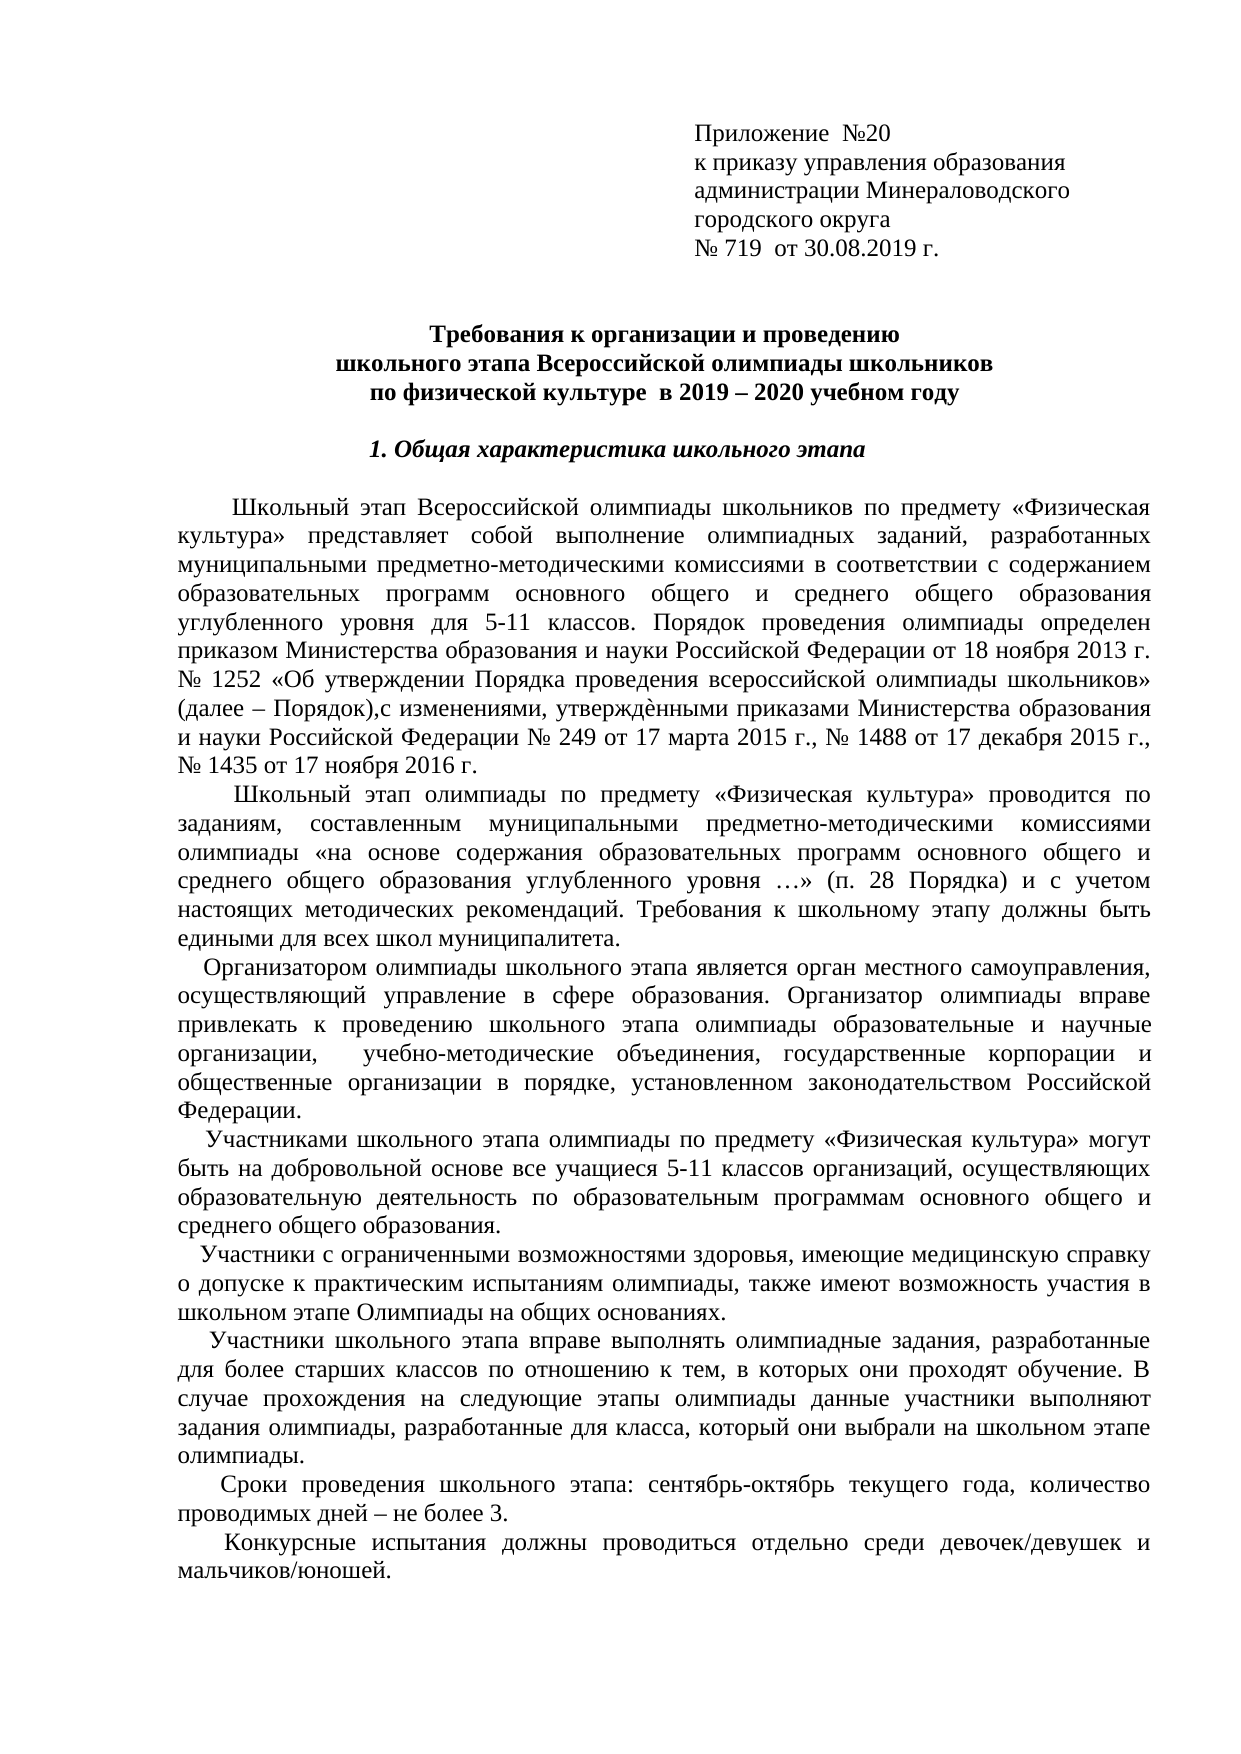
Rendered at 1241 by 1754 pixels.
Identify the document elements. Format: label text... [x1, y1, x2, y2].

text по физической культуре в 2019 – 2020 учебном году [177, 377, 1152, 406]
text Школьный этап олимпиады по предмету «Физическая культура» проводится по заданиям, составленным муниципальными предметно-методическими комиссиями олимпиады «на основе содержания образовательных программ основного общего и среднего общего образования углубленного уровня …» (п. 28 Порядка) и с учетом настоящих методических рекомендаций. Требования к школьному этапу должны быть едиными для всех школ муниципалитета. [177, 779, 1152, 952]
text 1. Общая характеристика школьного этапа [369, 434, 1152, 463]
text Требования к организации и проведению [177, 319, 1152, 348]
text № 719 от 30.08.2019 г. [694, 233, 1152, 262]
text городского округа [694, 204, 1152, 233]
text школьного этапа Всероссийской олимпиады школьников [177, 348, 1152, 377]
text Участники школьного этапа вправе выполнять олимпиадные задания, разработанные для более старших классов по отношению к тем, в которых они проходят обучение. В случае прохождения на следующие этапы олимпиады данные участники выполняют задания олимпиады, разработанные для класса, который они выбрали на школьном этапе олимпиады. [177, 1326, 1152, 1469]
text Сроки проведения школьного этапа: сентябрь-октябрь текущего года, количество проводимых дней – не более 3. [177, 1469, 1152, 1527]
text Конкурсные испытания должны проводиться отдельно среди девочек/девушек и мальчиков/юношей. [177, 1527, 1152, 1584]
text Организатором олимпиады школьного этапа является орган местного самоуправления, осуществляющий управление в сфере образования. Организатор олимпиады вправе привлекать к проведению школьного этапа олимпиады образовательные и научные организации, учебно-методические объединения, государственные корпорации и общественные организации в порядке, установленном законодательством Российской Федерации. [177, 952, 1152, 1124]
list Приложение №20 [694, 118, 1152, 147]
text Участниками школьного этапа олимпиады по предмету «Физическая культура» могут быть на добровольной основе все учащиеся 5-11 классов организаций, осуществляющих образовательную деятельность по образовательным программам основного общего и среднего общего образования. [177, 1124, 1152, 1239]
text администрации Минераловодского [694, 176, 1152, 204]
text к приказу управления образования [694, 147, 1152, 176]
text Школьный этап Всероссийской олимпиады школьников по предмету «Физическая культура» представляет собой выполнение олимпиадных заданий, разработанных муниципальными предметно-методическими комиссиями в соответствии с содержанием образовательных программ основного общего и среднего общего образования углубленного уровня для 5-11 классов. Порядок проведения олимпиады определен приказом Министерства образования и науки Российской Федерации от 18 ноября 2013 г. № 1252 «Об утверждении Порядка проведения всероссийской олимпиады школьников» (далее – Порядок),c изменениями, утверждѐнными приказами Министерства образования и науки Российской Федерации № 249 от 17 марта 2015 г., № 1488 от 17 декабря 2015 г., № 1435 от 17 ноября 2016 г. [177, 492, 1152, 779]
text Участники с ограниченными возможностями здоровья, имеющие медицинскую справку о допуске к практическим испытаниям олимпиады, также имеют возможность участия в школьном этапе Олимпиады на общих основаниях. [177, 1239, 1152, 1326]
